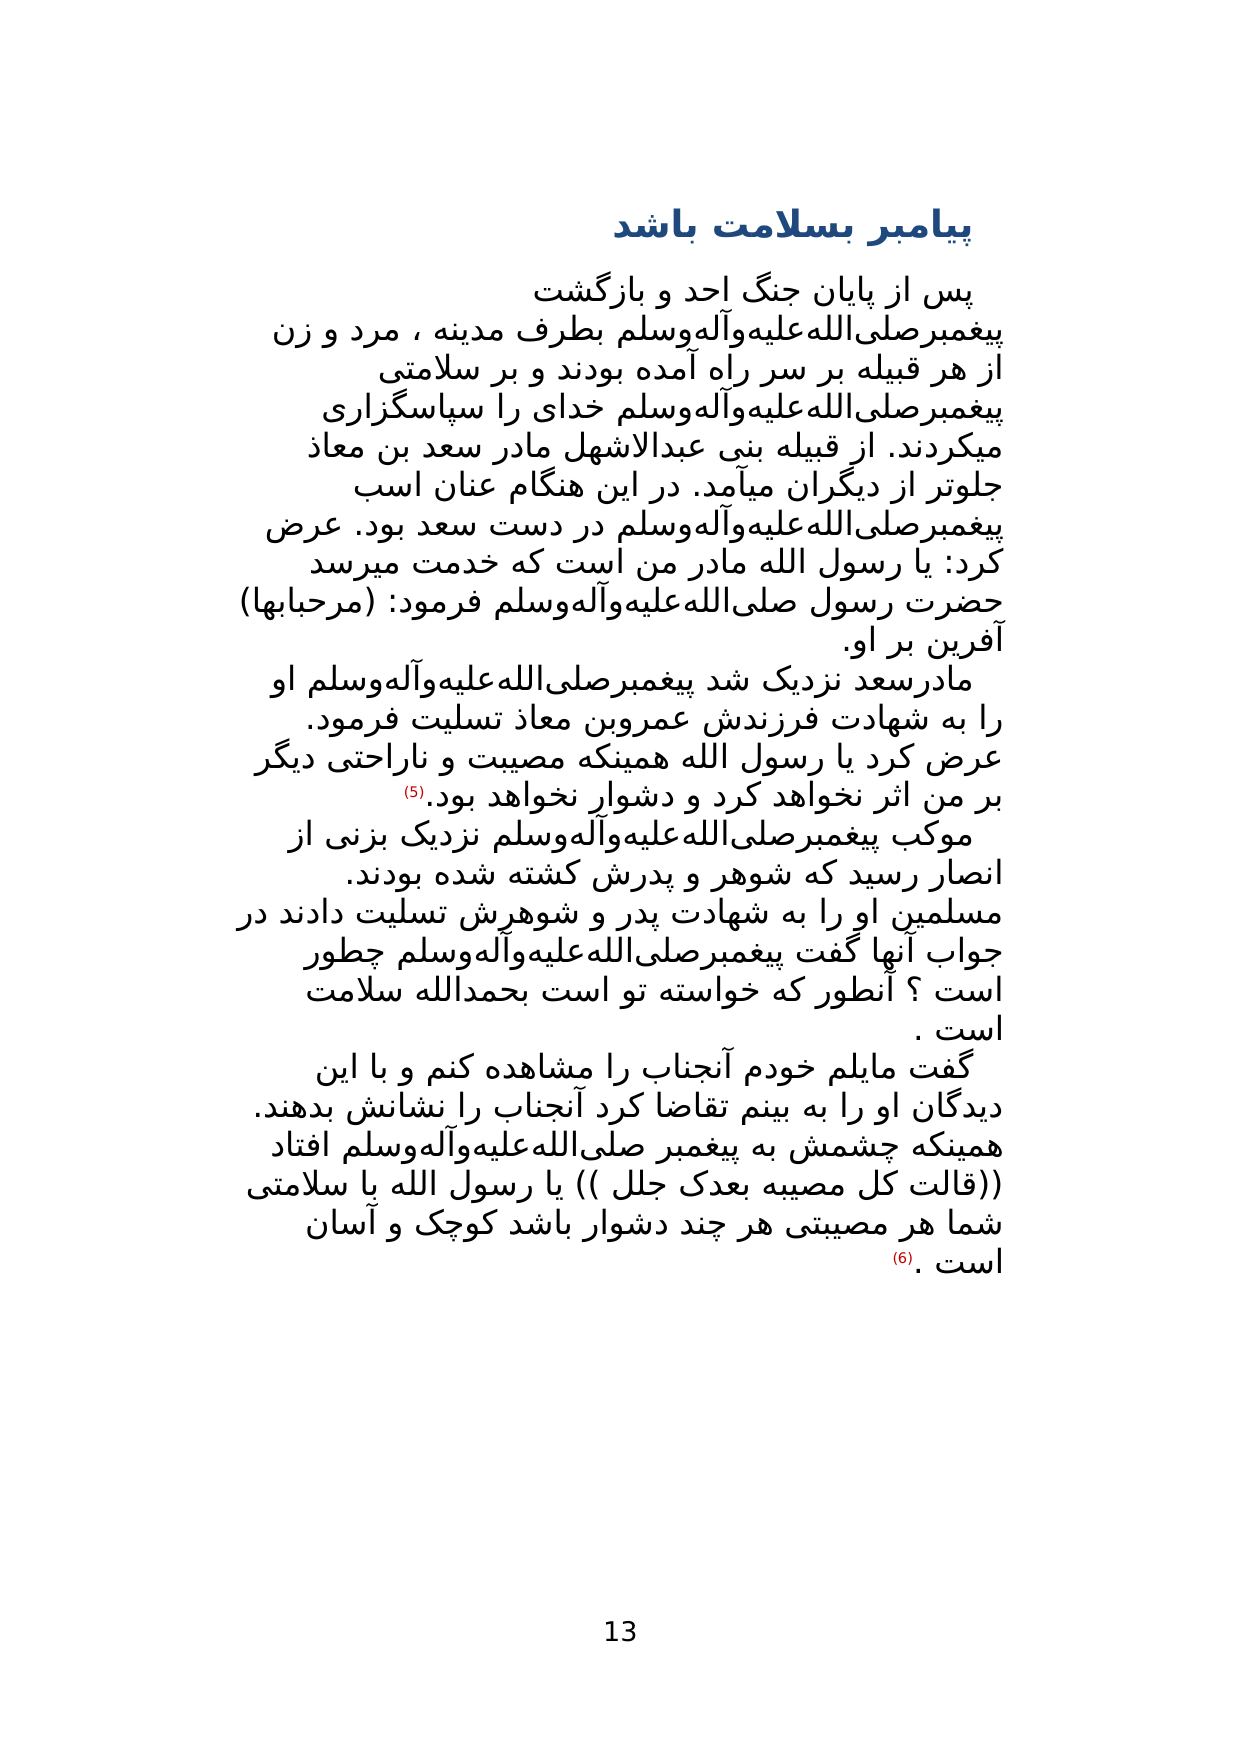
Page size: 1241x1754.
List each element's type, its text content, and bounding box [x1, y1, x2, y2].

text مادرسعد نزدیک شد پیغمبرصلى‌الله‌عليه‌وآله‌وسلم او را به شهادت فرزندش عمروبن معاذ تسلیت فرمود. عرض کرد یا رسول الله همینکه مصیبت و ناراحتی دیگر بر من اثر نخواهد کرد و دشوار نخواهد بود.(5) [236, 659, 1004, 815]
text موکب پیغمبرصلى‌الله‌عليه‌وآله‌وسلم نزدیک بزنی از انصار رسید که شوهر و پدرش کشته شده بودند. مسلمین او را به شهادت پدر و شوهرش تسلیت دادند در جواب آنها گفت پیغمبرصلى‌الله‌عليه‌وآله‌وسلم چطور است ؟ آنطور که خواسته تو است بحمدالله سلامت است . [236, 815, 1004, 1048]
text گفت مایلم خودم آنجناب را مشاهده کنم و با این دیدگان او را به بینم تقاضا کرد آنجناب را نشانش بدهند. همینکه چشمش به پیغمبر صلى‌الله‌عليه‌وآله‌وسلم افتاد ((قالت کل مصیبه بعدک جلل )) یا رسول الله با سلامتی شما هر مصیبتی هر چند دشوار باشد کوچک و آسان است .(6) [236, 1048, 1004, 1281]
text پس از پایان جنگ احد و بازگشت پیغمبرصلى‌الله‌عليه‌وآله‌وسلم بطرف مدینه ، مرد و زن از هر قبیله بر سر راه آمده بودند و بر سلامتی پیغمبرصلى‌الله‌عليه‌وآله‌وسلم خدای را سپاسگزاری میکردند. از قبیله بنی عبدالاشهل مادر سعد بن معاذ جلوتر از دیگران میآمد. در این هنگام عنان اسب پیغمبرصلى‌الله‌عليه‌وآله‌وسلم در دست سعد بود. عرض کرد: یا رسول الله مادر من است که خدمت میرسد حضرت رسول صلى‌الله‌عليه‌وآله‌وسلم فرمود: (مرحبابها) آفرین بر او. [236, 271, 1004, 659]
subtitle پیامبر بسلامت باشد [236, 202, 1004, 246]
